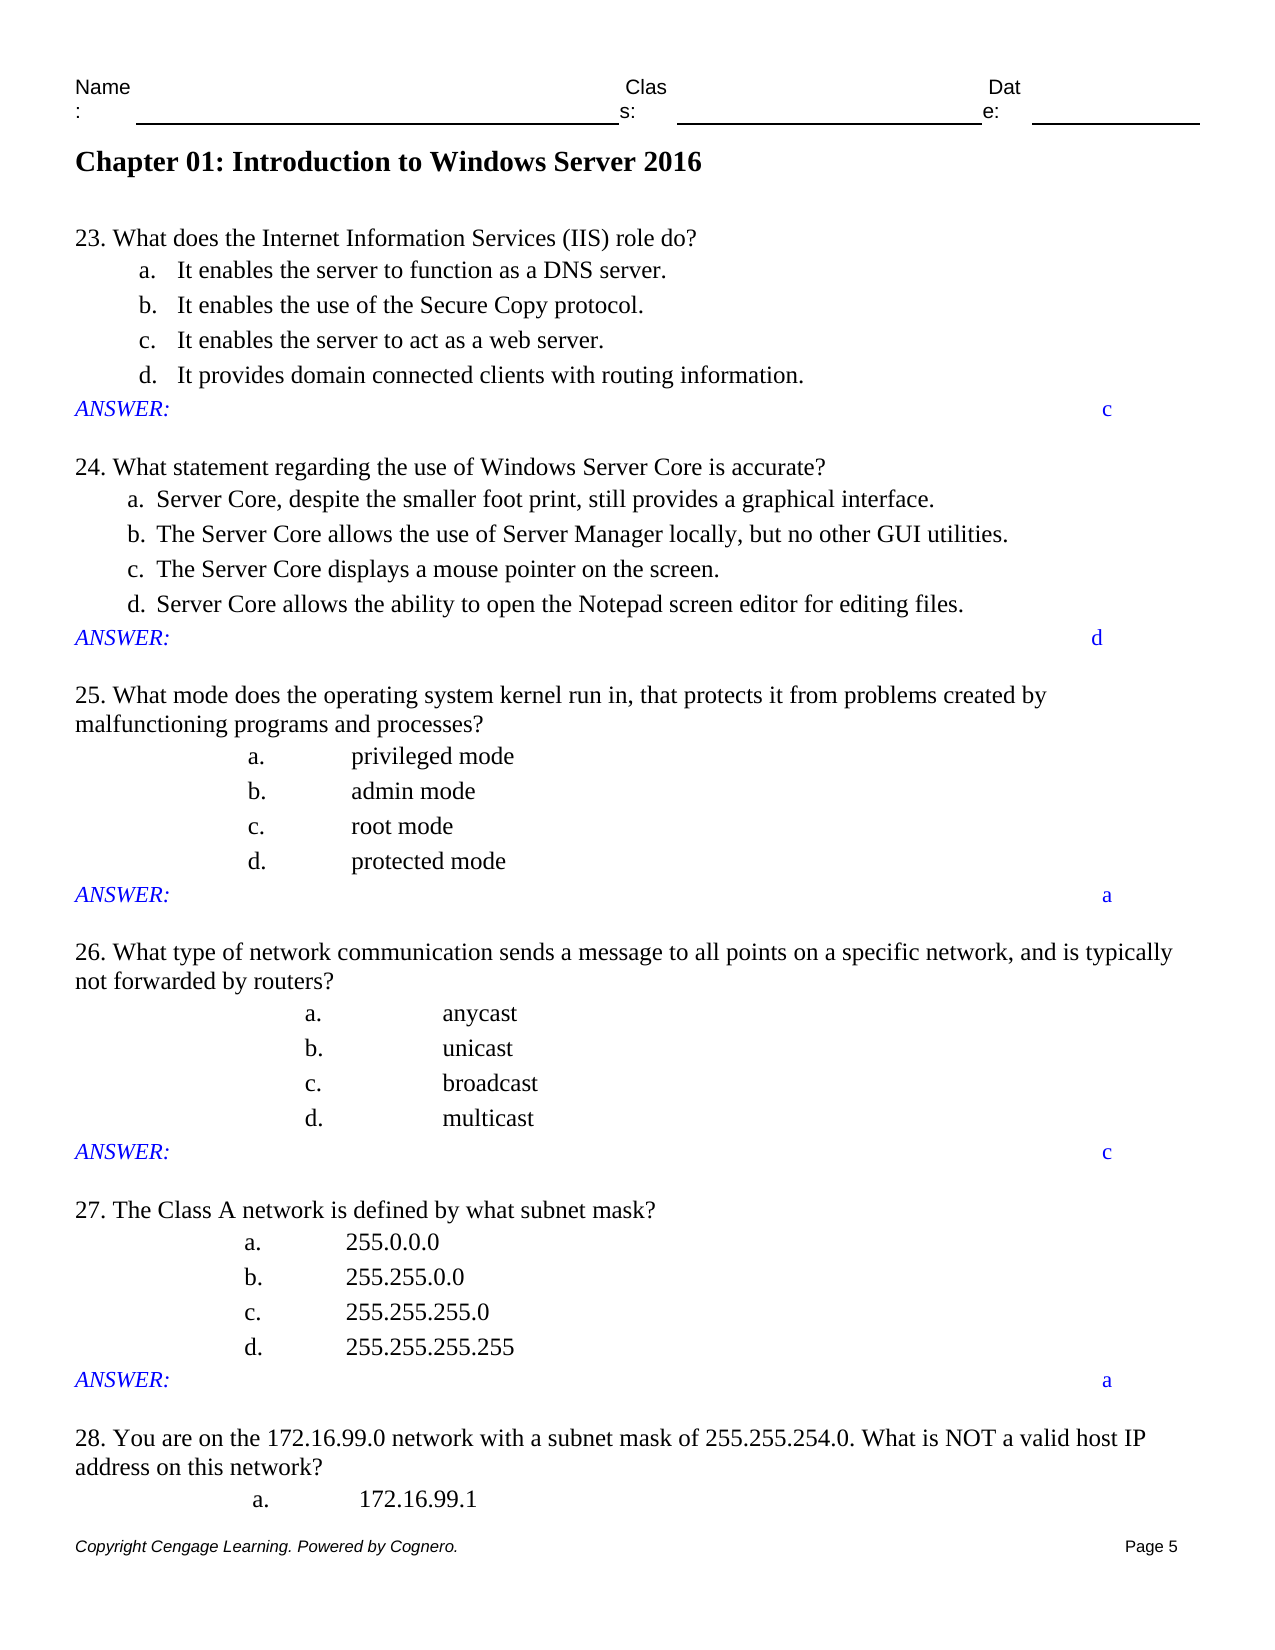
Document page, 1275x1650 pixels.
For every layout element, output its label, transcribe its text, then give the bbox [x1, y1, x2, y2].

table_header 26. What type of network communication sends a message to all points on a specific network, and is typically not forwarded by routers? [75, 938, 1200, 1168]
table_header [75, 1423, 1200, 1516]
table_header 27. The Class A network is defined by what subnet mask? [75, 1195, 1200, 1396]
table_header 24. What statement regarding the use of Windows Server Core is accurate? [75, 452, 1200, 653]
table_header 23. What does the Internet Information Services (IIS) role do? [75, 224, 1200, 425]
table_header 25. What mode does the operating system kernel run in, that protects it from problems created by malfunctioning programs and processes? [75, 680, 1200, 911]
